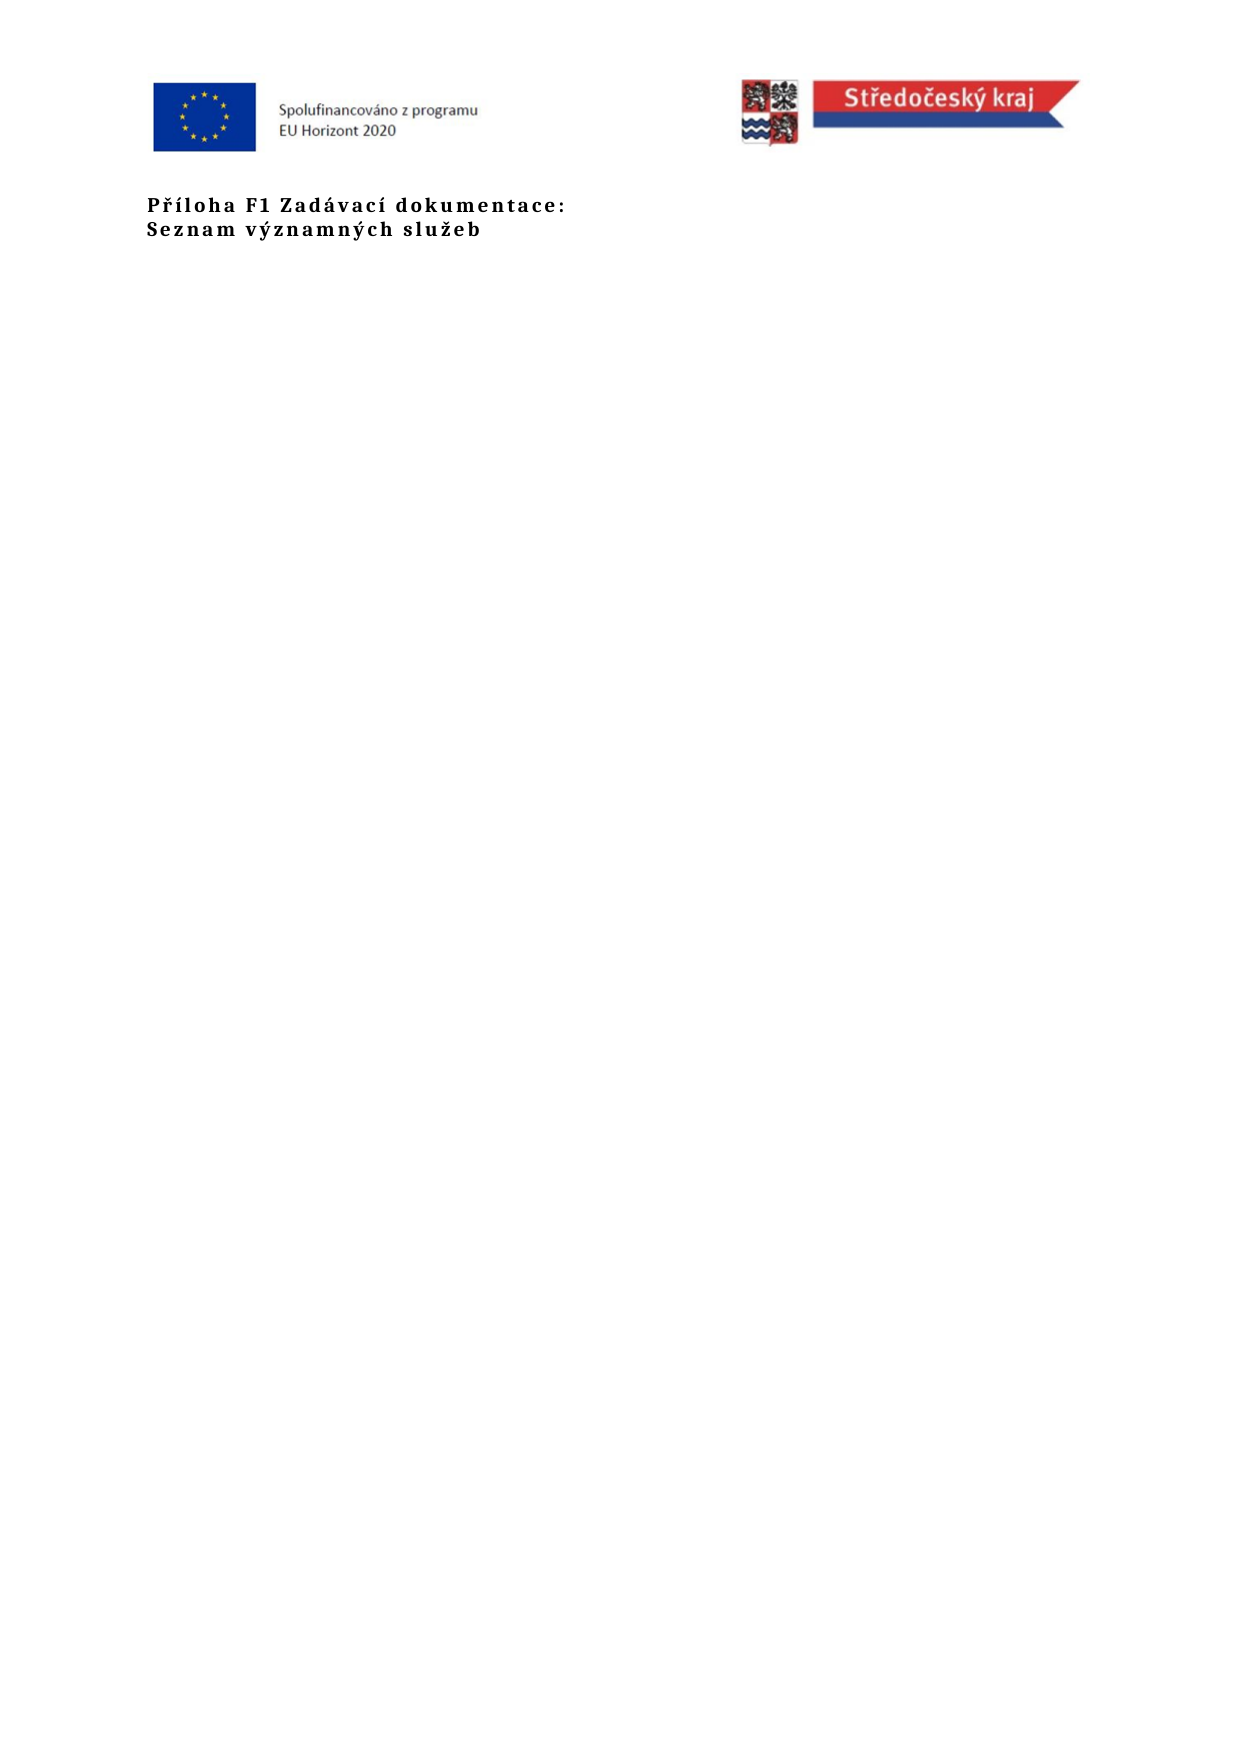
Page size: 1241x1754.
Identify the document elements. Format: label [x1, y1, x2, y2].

picture [147, 73, 1093, 158]
